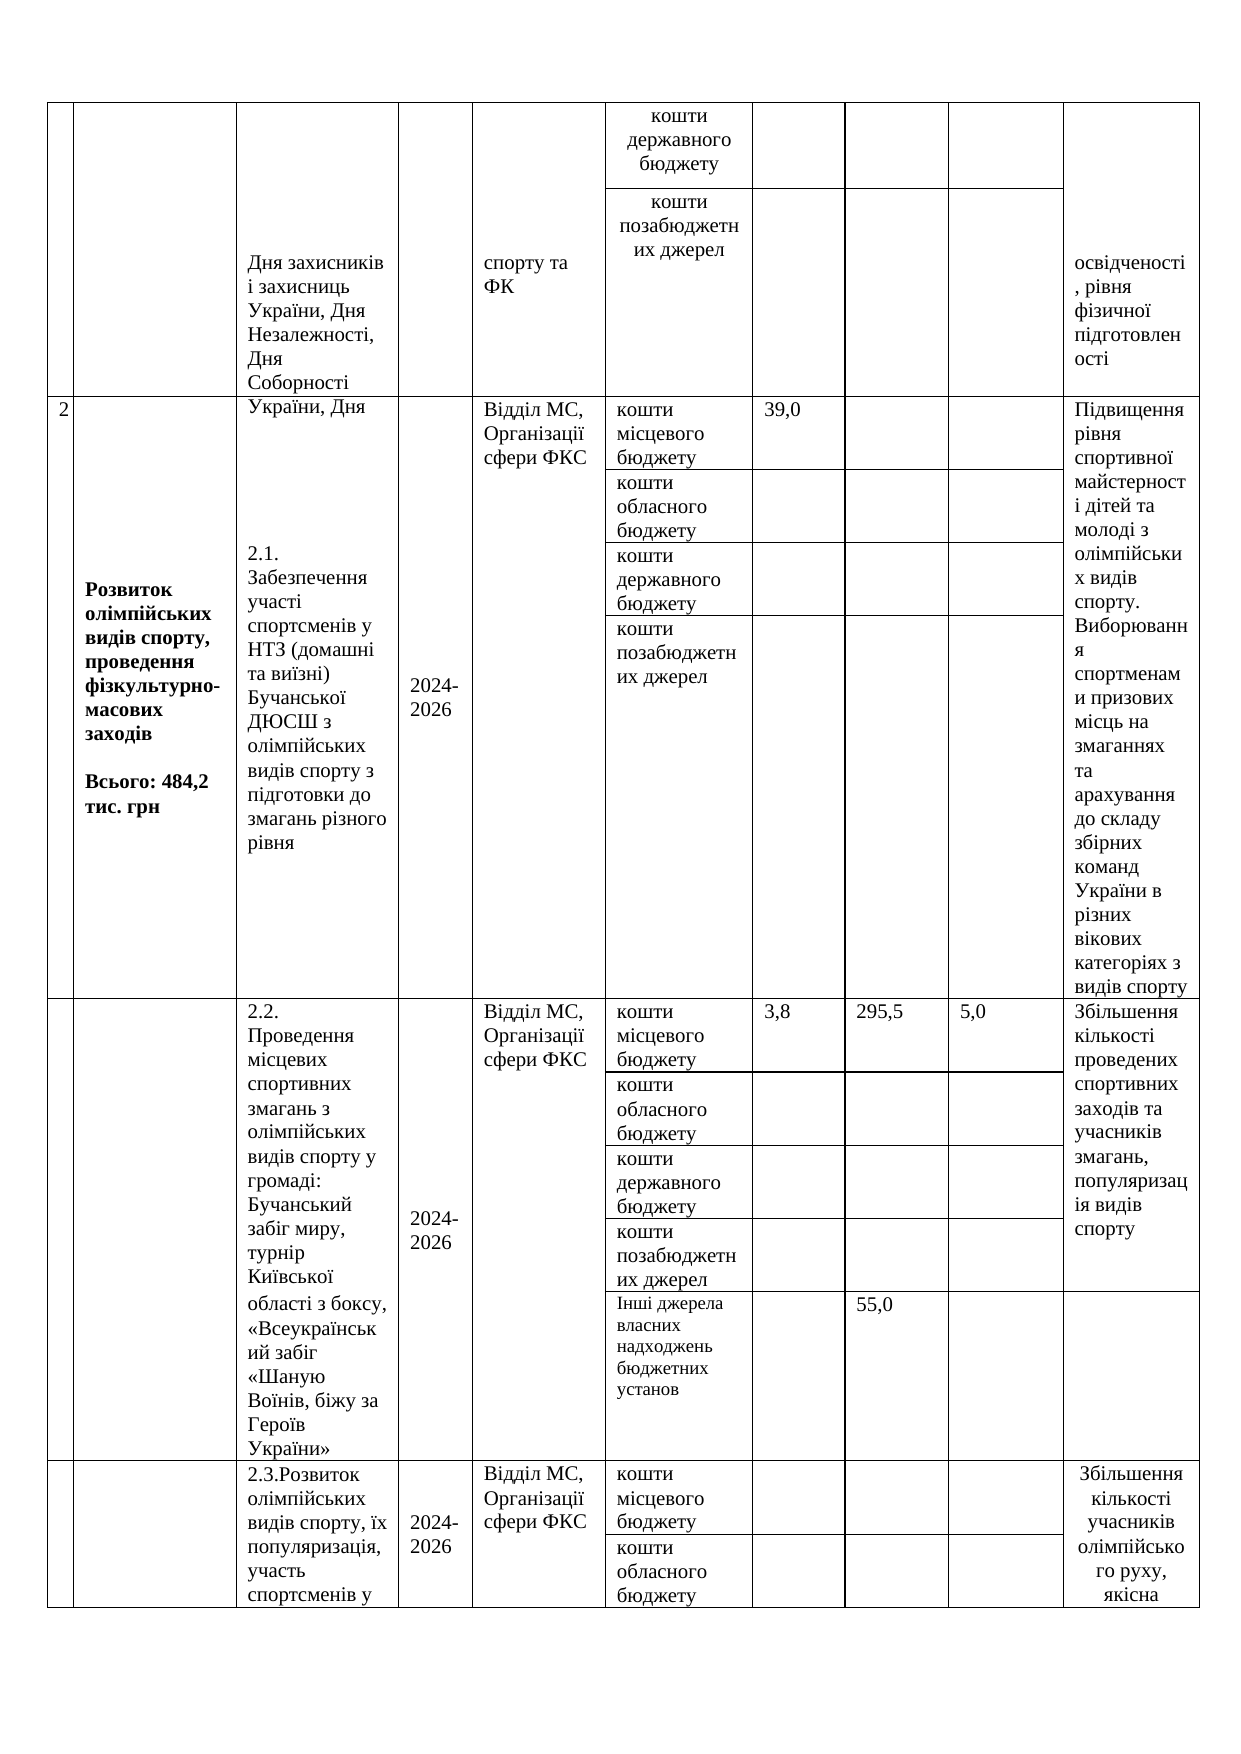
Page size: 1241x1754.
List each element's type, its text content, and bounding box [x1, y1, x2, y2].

table_cell кошти обласного бюджету [606, 1535, 752, 1607]
table_cell [846, 1073, 948, 1144]
table_cell [949, 1535, 1063, 1607]
table_cell Інші джерела власних надходжень бюджетних установ [606, 1292, 752, 1460]
table_cell 2.3.Розвиток олімпійських видів спорту, їх популяризація, участь спортсменів у змаганнях обласного, всеукраїнського та міжнародних рівнів [237, 1461, 398, 1607]
table_cell [949, 1219, 1063, 1291]
table_cell 3,8 [753, 999, 844, 1071]
table_cell Розвиток олімпійських видів спорту, проведення фізкультурно-масових заходів Всього: 484,2 тис. грн [74, 397, 236, 998]
table_cell кошти державного бюджету [606, 1146, 752, 1218]
table_cell [846, 103, 948, 188]
table_cell 39,0 [753, 397, 844, 469]
table_cell [753, 189, 844, 396]
table_cell [48, 1461, 73, 1607]
table_cell [949, 1073, 1063, 1144]
table_cell [753, 1146, 844, 1218]
table_cell [846, 1461, 948, 1533]
table_cell 2.1. Забезпечення участі спортсменів у НТЗ (домашні та виїзні) Бучанської ДЮСШ з олімпійських видів спорту з підготовки до змагань різного рівня [237, 397, 398, 998]
table_cell кошти позабюджетних джерел [606, 616, 752, 998]
table_cell 55,0 [846, 1292, 948, 1460]
table_cell кошти обласного бюджету [606, 1073, 752, 1144]
table_cell кошти державного бюджету [606, 103, 752, 188]
table_cell [949, 1146, 1063, 1218]
table_cell [949, 1292, 1063, 1460]
table_cell [846, 470, 948, 542]
table_cell Збільшення кількості учасників олімпійського руху, якісна підготовка до змагань різного рівня та досягнення високих результатів, підвищення рівній спортивних розрядів різних вікових категорій [1064, 1461, 1199, 1607]
table_cell [949, 543, 1063, 615]
table_cell Відділ МС, Організації сфери ФКС [473, 397, 605, 998]
table_cell кошти позабюджетних джерел [606, 189, 752, 396]
table_cell Відділ МС, Організації сфери ФКС [473, 999, 605, 1460]
table_cell 2.2. Проведення місцевих спортивних змагань з олімпійських видів спорту у громаді: Бучанський забіг миру, турнір Київської області з боксу, «Всеукраїнський забіг «Шаную Воїнів, біжу за Героїв України» [237, 999, 398, 1460]
table_cell кошти місцевого бюджету [606, 397, 752, 469]
table_cell [74, 1461, 236, 1607]
table_cell Підвищення рівня спортивної майстерності дітей та молоді з олімпійських видів спорту. Виборювання спортменами призових місць на змаганнях та арахування до складу збірних команд України в різних вікових категоріях з видів спорту [1064, 397, 1199, 998]
table_cell [949, 470, 1063, 542]
table_cell 2024-2026 [399, 1461, 472, 1607]
table_cell [753, 616, 844, 998]
table_cell [846, 189, 948, 396]
table_cell [753, 103, 844, 188]
table_cell кошти державного бюджету [606, 543, 752, 615]
table_cell [949, 616, 1063, 998]
table_cell 2 [48, 397, 73, 998]
table_cell 5,0 [949, 999, 1063, 1071]
table_cell кошти обласного бюджету [606, 470, 752, 542]
table_cell [846, 1146, 948, 1218]
table_cell [753, 1461, 844, 1533]
table_cell [753, 1535, 844, 1607]
table_cell [846, 616, 948, 998]
table_cell [846, 397, 948, 469]
table_cell [753, 1292, 844, 1460]
table_cell кошти місцевого бюджету [606, 1461, 752, 1533]
table_cell [753, 1073, 844, 1144]
table_cell [48, 999, 73, 1460]
table_cell кошти позабюджетних джерел [606, 1219, 752, 1291]
table_cell [846, 543, 948, 615]
table_cell 2024-2026 [399, 397, 472, 998]
table_cell [949, 1461, 1063, 1533]
table_cell [753, 470, 844, 542]
table_cell кошти місцевого бюджету [606, 999, 752, 1071]
table_cell 2024-2026 [399, 999, 472, 1460]
table_cell [949, 397, 1063, 469]
table_cell [846, 1219, 948, 1291]
table_cell [753, 543, 844, 615]
table_cell [846, 1535, 948, 1607]
table_cell [949, 189, 1063, 396]
table_cell [949, 103, 1063, 188]
table_cell Збільшення кількості проведених спортивних заходів та учасників змагань, популяризація видів спорту [1064, 999, 1199, 1291]
table_cell Відділ МС, Організації сфери ФКС [473, 1461, 605, 1607]
table_cell [1064, 1292, 1199, 1460]
table_cell 295,5 [846, 999, 948, 1071]
table_cell [74, 999, 236, 1460]
table_cell [753, 1219, 844, 1291]
